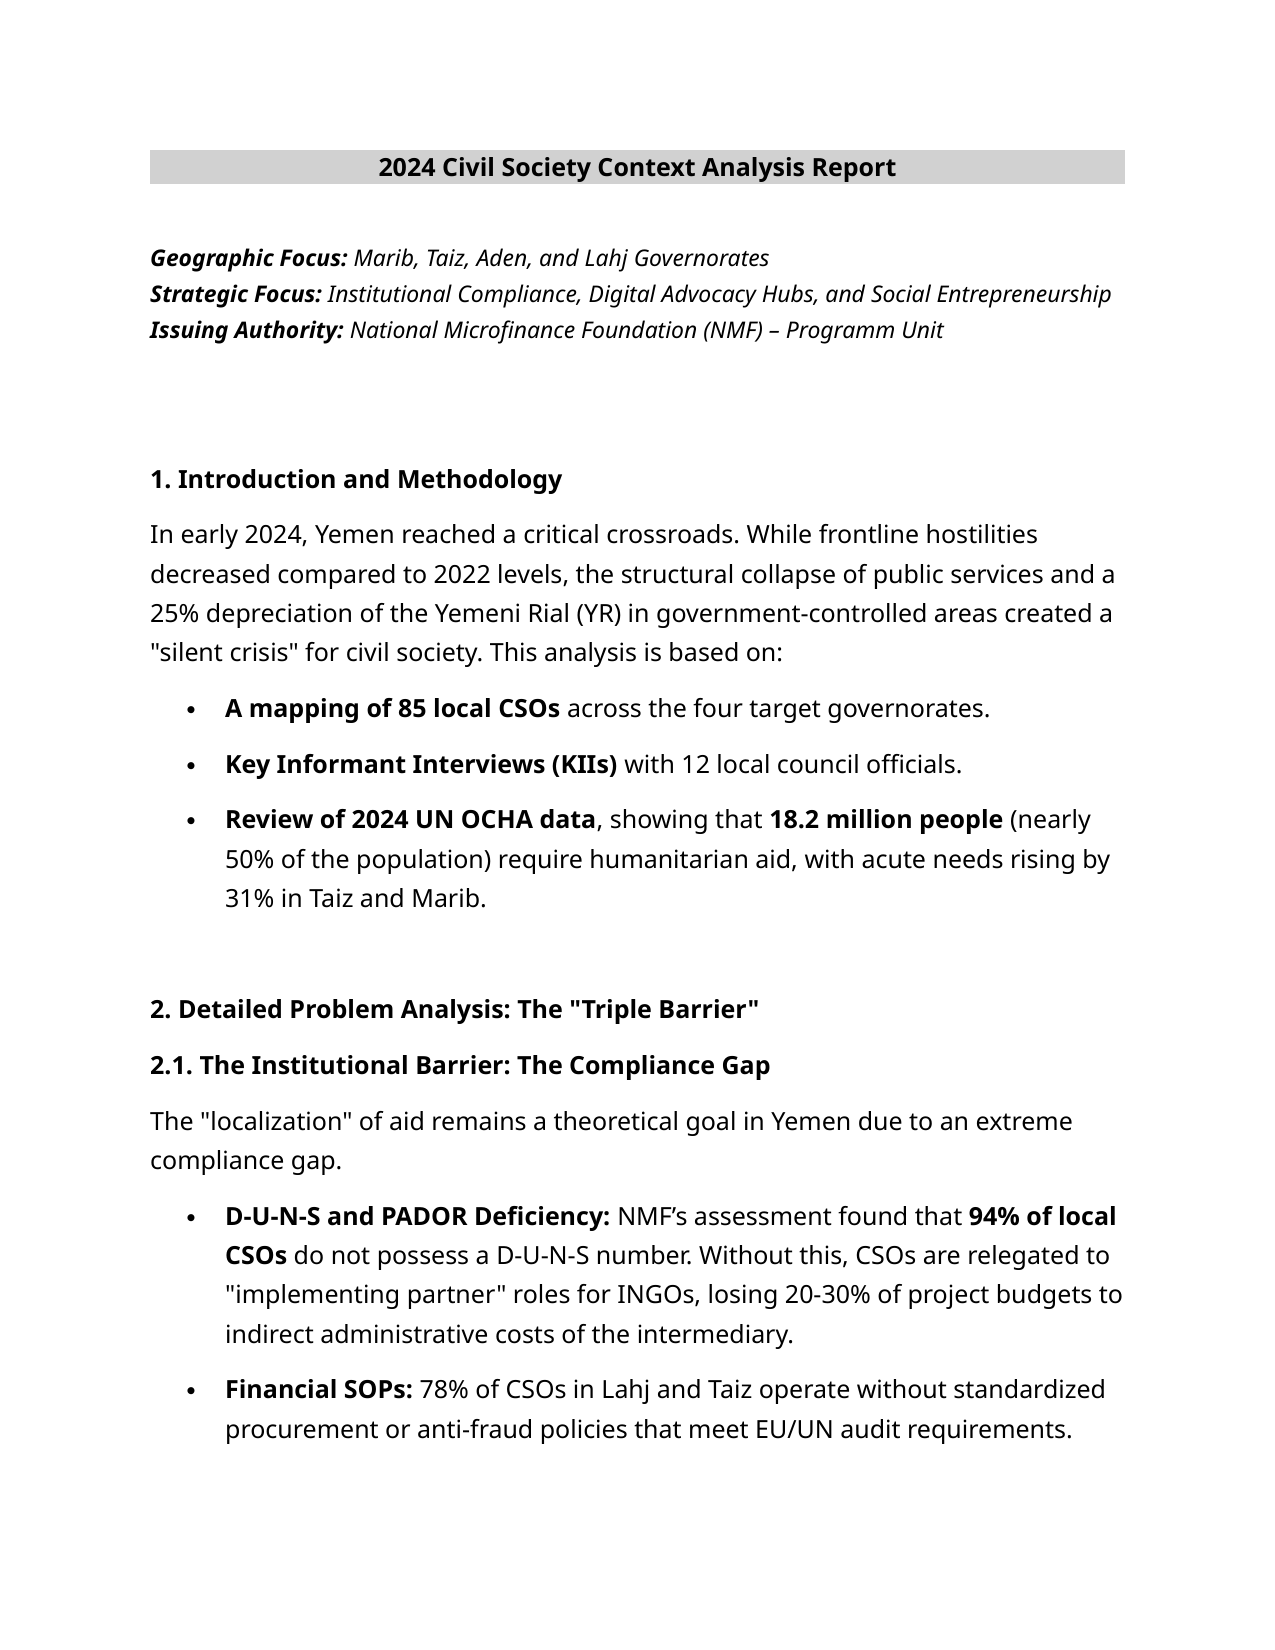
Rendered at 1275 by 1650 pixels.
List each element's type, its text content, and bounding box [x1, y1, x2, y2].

text Geographic Focus: Marib, Taiz, Aden, and Lahj Governorates [150, 242, 1125, 273]
text 2. Detailed Problem Analysis: The "Triple Barrier" [150, 992, 1125, 1026]
list Review of 2024 UN OCHA data, showing that 18.2 million people (nearly 50% of the population) require humanitarian aid, with acute needs rising by 31% in Taiz and Marib. [187, 802, 1125, 914]
list Key Informant Interviews (KIIs) with 12 local council officials. [187, 746, 1125, 780]
text 2024 Civil Society Context Analysis Report [150, 150, 1125, 184]
text The "localization" of aid remains a theoretical goal in Yemen due to an extreme compliance gap. [150, 1104, 1125, 1177]
text 1. Introduction and Methodology [150, 461, 1125, 495]
text In early 2024, Yemen reached a critical crossroads. While frontline hostilities decreased compared to 2022 levels, the structural collapse of public services and a 25% depreciation of the Yemeni Rial (YR) in government-controlled areas created a "silent crisis" for civil society. This analysis is based on: [150, 517, 1125, 669]
text Issuing Authority: National Microfinance Foundation (NMF) – Programm Unit [150, 314, 1125, 345]
text Strategic Focus: Institutional Compliance, Digital Advocacy Hubs, and Social Entrepreneurship [150, 278, 1125, 309]
list D-U-N-S and PADOR Deficiency: NMF’s assessment found that 94% of local CSOs do not possess a D-U-N-S number. Without this, CSOs are relegated to "implementing partner" roles for INGOs, losing 20-30% of project budgets to indirect administrative costs of the intermediary. [187, 1199, 1125, 1350]
list A mapping of 85 local CSOs across the four target governorates. [187, 690, 1125, 724]
list Financial SOPs: 78% of CSOs in Lahj and Taiz operate without standardized procurement or anti-fraud policies that meet EU/UN audit requirements. [187, 1372, 1125, 1445]
text 2.1. The Institutional Barrier: The Compliance Gap [150, 1048, 1125, 1082]
